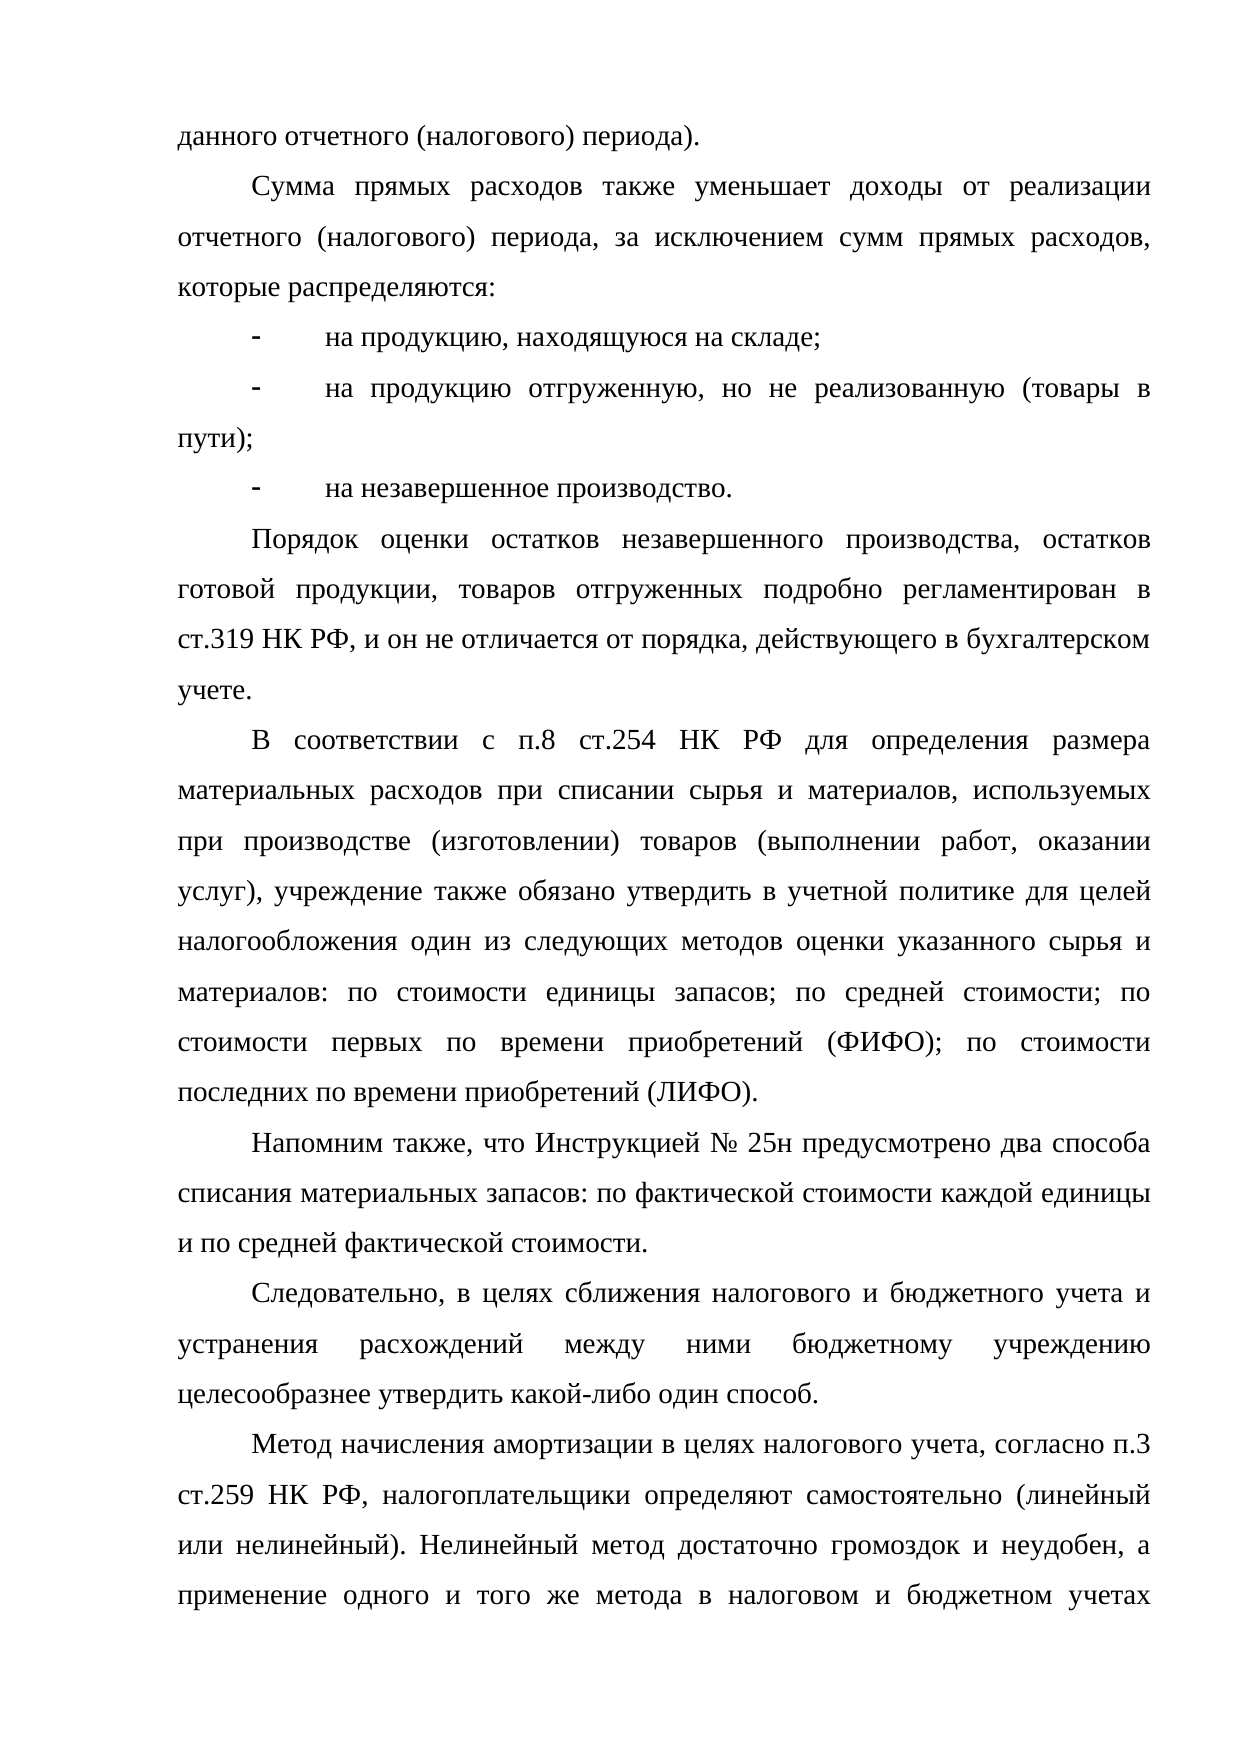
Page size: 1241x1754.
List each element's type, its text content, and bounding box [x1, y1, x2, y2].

list на продукцию, находящуюся на складе; [177, 319, 1152, 353]
text Напомним также, что Инструкцией № 25н предусмотрено два способа списания материальных запасов: по фактической стоимости каждой единицы и по средней фактической стоимости. [177, 1125, 1152, 1259]
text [177, 1427, 1152, 1611]
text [177, 118, 1152, 152]
text Порядок оценки остатков незавершенного производства, остатков готовой продукции, товаров отгруженных подробно регламентирован в ст.319 НК РФ, и он не отличается от порядка, действующего в бухгалтерском учете. [177, 521, 1152, 705]
text В соответствии с п.8 ст.254 НК РФ для определения размера материальных расходов при списании сырья и материалов, используемых при производстве (изготовлении) товаров (выполнении работ, оказании услуг), учреждение также обязано утвердить в учетной политике для целей налогообложения один из следующих методов оценки указанного сырья и материалов: по стоимости единицы запасов; по средней стоимости; по стоимости первых по времени приобретений (ФИФО); по стоимости последних по времени приобретений (ЛИФО). [177, 722, 1152, 1108]
list на незавершенное производство. [177, 471, 1152, 504]
text Следовательно, в целях сближения налогового и бюджетного учета и устранения расхождений между ними бюджетному учреждению целесообразнее утвердить какой-либо один способ. [177, 1276, 1152, 1410]
text Сумма прямых расходов также уменьшает доходы от реализации отчетного (налогового) периода, за исключением сумм прямых расходов, которые распределяются: [177, 168, 1152, 303]
list на продукцию отгруженную, но не реализованную (товары в пути); [177, 370, 1152, 454]
